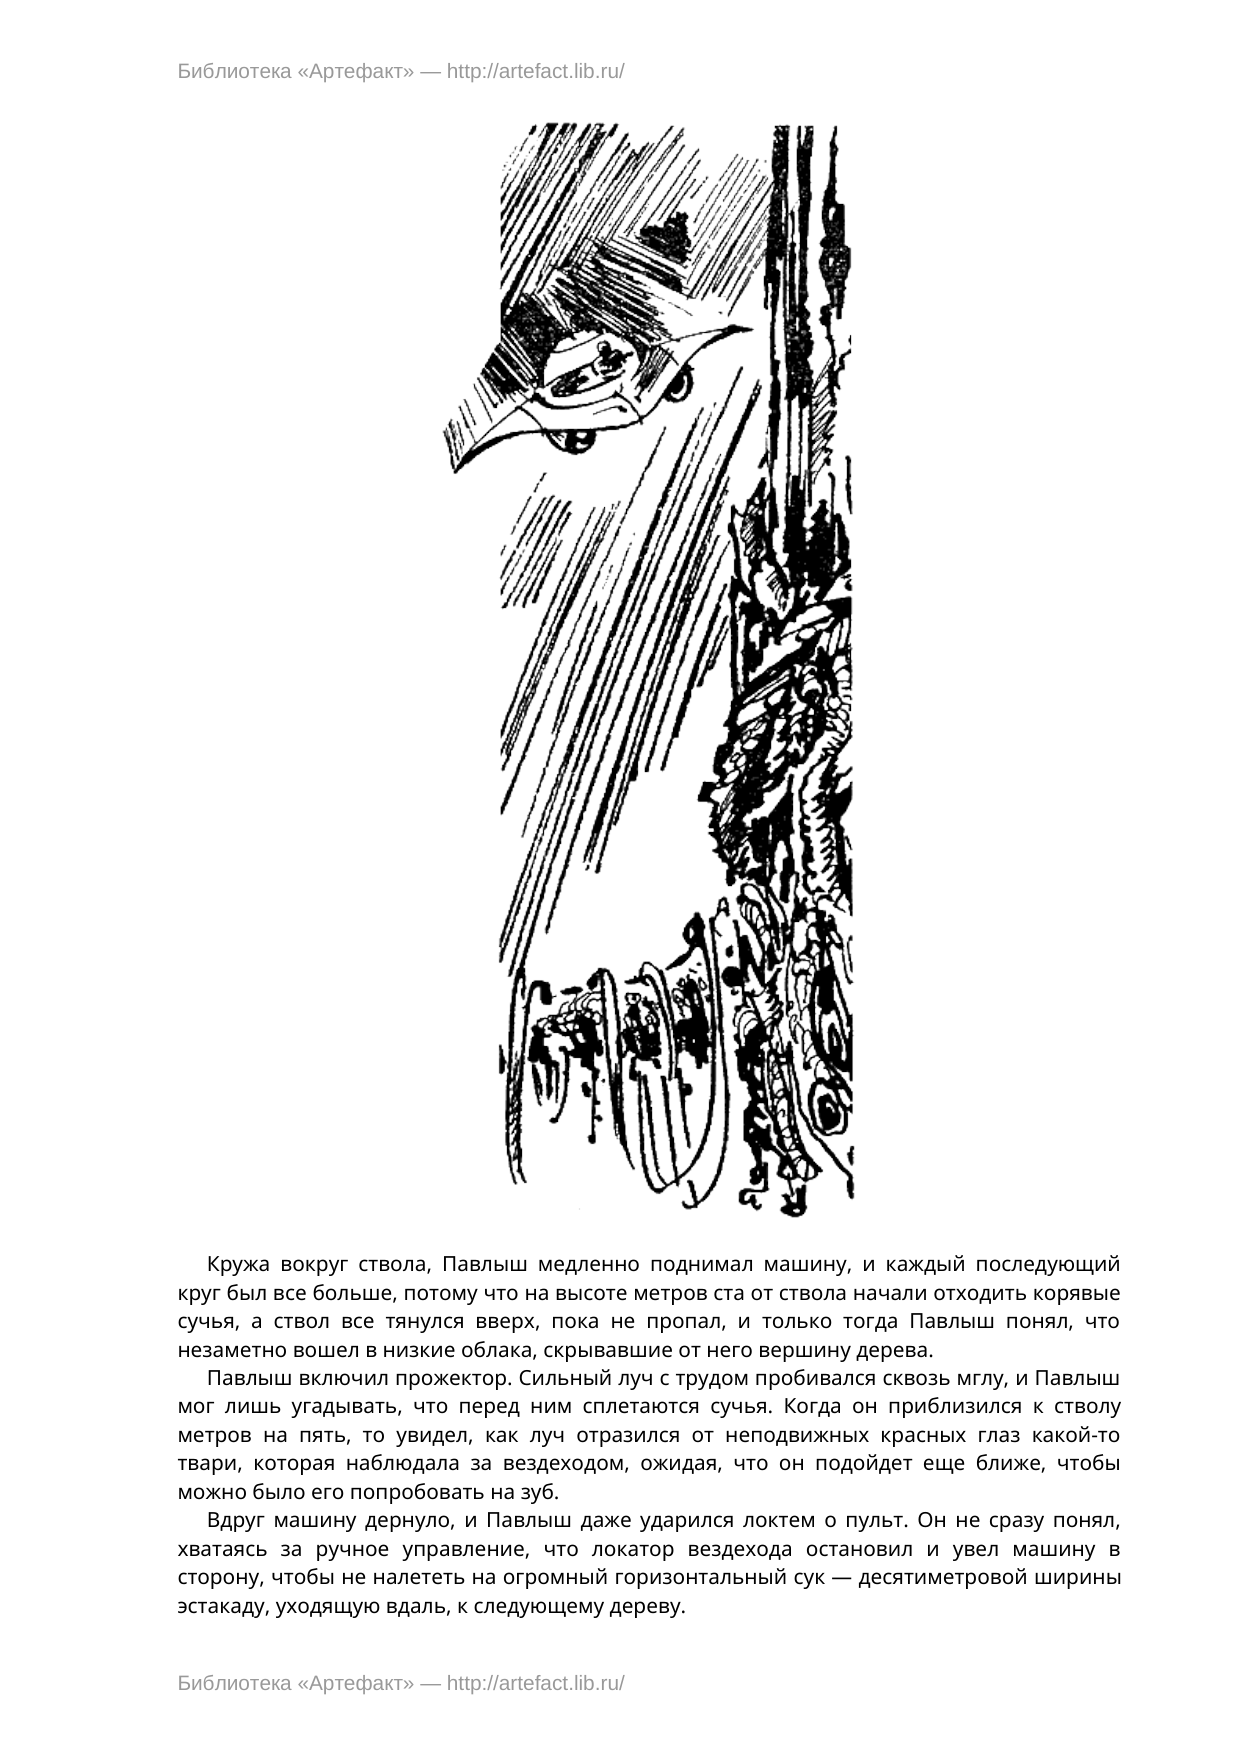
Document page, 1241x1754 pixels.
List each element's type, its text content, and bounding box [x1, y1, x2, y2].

text Кружа вокруг ствола, Павлыш медленно поднимал машину, и каждый последующий круг был все больше, потому что на высоте метров ста от ствола начали отходить корявые сучья, а ствол все тянулся вверх, пока не пропал, и только тогда Павлыш понял, что незаметно вошел в низкие облака, скрывавшие от него вершину дерева. [177, 1249, 1122, 1363]
text Вдруг машину дернуло, и Павлыш даже ударился локтем о пульт. Он не сразу понял, хватаясь за ручное управление, что локатор вездехода остановил и увел машину в сторону, чтобы не налететь на огромный горизонтальный сук — десятиметровой ширины эстакаду, уходящую вдаль, к следующему дереву. [177, 1505, 1122, 1619]
text Павлыш включил прожектор. Сильный луч с трудом пробивался сквозь мглу, и Павлыш мог лишь угадывать, что перед ним сплетаются сучья. Когда он приблизился к стволу метров на пять, то увидел, как луч отразился от неподвижных красных глаз какой-то твари, которая наблюдала за вездеходом, ожидая, что он подойдет еще ближе, чтобы можно было его попробовать на зуб. [177, 1363, 1122, 1505]
picture [438, 118, 861, 1221]
